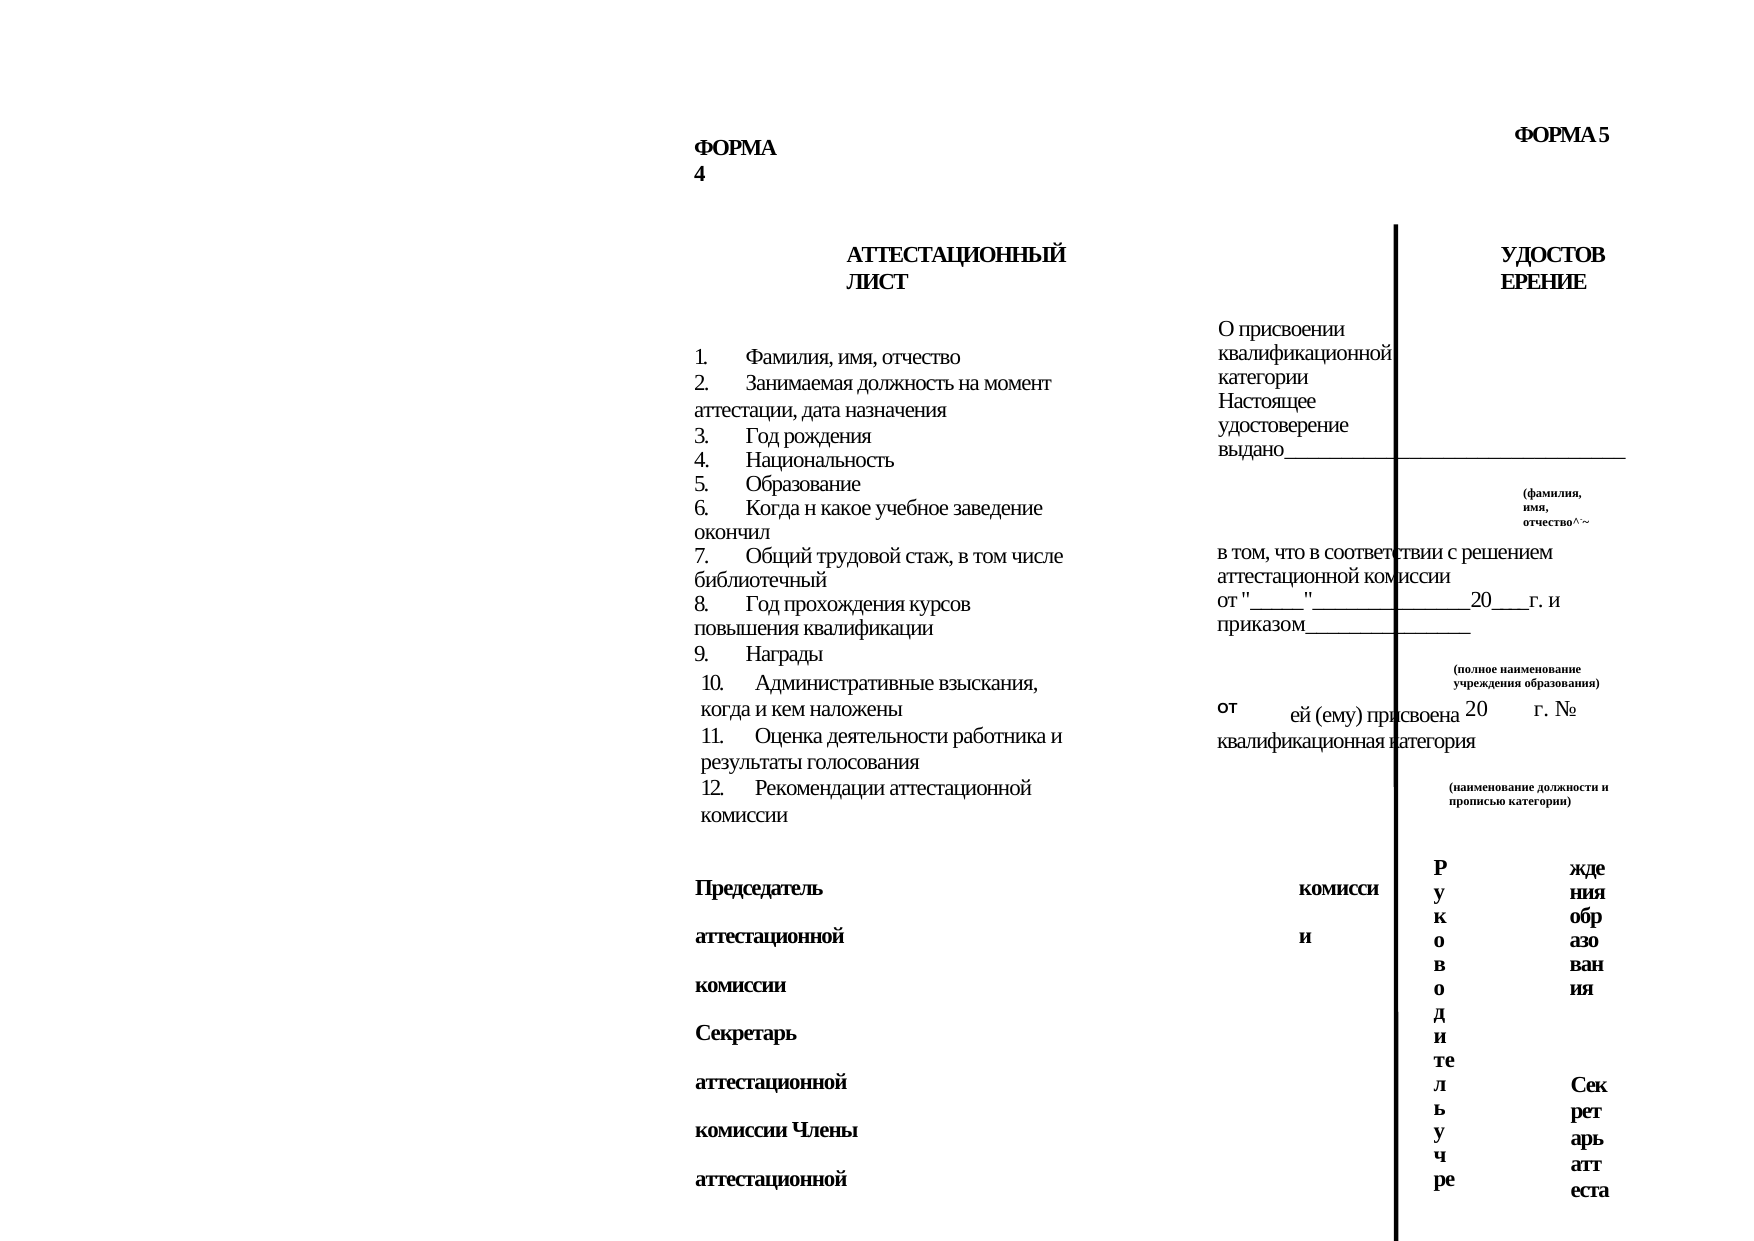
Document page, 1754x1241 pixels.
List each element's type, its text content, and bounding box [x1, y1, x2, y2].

list Фамилия, имя, отчество [694, 343, 1075, 369]
list Общий трудовой стаж, в том числе библиотечный [694, 544, 1075, 592]
text в том, что в соответствии с решением аттестационной комиссии от " " 20 г. и приказом [1399, 540, 1568, 636]
text ФОРМА 4 [694, 134, 791, 187]
list Когда н какое учебное заведение окончил [694, 496, 1075, 544]
text квалификационная категория [1217, 727, 1393, 753]
text 20 г. № [1465, 695, 1577, 721]
text ей (ему) присвоена [1399, 701, 1610, 727]
list Награды [694, 640, 1075, 667]
list Рекомендации аттестационной комиссии [700, 774, 1075, 827]
text ей (ему) присвоена [1217, 701, 1393, 727]
text ОТ [1217, 700, 1237, 717]
text Руководитель учреждения образования [1433, 856, 1455, 1192]
list Год рождения [694, 424, 1075, 448]
list Национальность [694, 448, 1075, 472]
text в том, что в соответствии с решением аттестационной комиссии от " " 20 г. и приказом [1217, 540, 1393, 636]
text Секретарь [1570, 1071, 1610, 1150]
text (фамилия, имя, отчество^-~ [1523, 486, 1610, 529]
list Занимаемая должность на момент аттестации, дата назначения [694, 369, 1075, 422]
text УДОСТОВЕРЕНИЕ [1500, 241, 1610, 294]
text (полное наименование учреждения образования) [1453, 661, 1610, 690]
list Оценка деятельности работника и результаты голосования [700, 722, 1075, 774]
text АТТЕСТАЦИОННЫЙ ЛИСТ [846, 241, 1075, 294]
text квалификационная категория [1399, 727, 1610, 753]
list Административные взыскания, когда и кем наложены [700, 669, 1075, 722]
text Председатель аттестационной комиссии Секретарь аттестационной комиссии Члены аттестационной комиссии [1299, 856, 1383, 953]
text Председатель аттестационной комиссии Секретарь аттестационной комиссии Члены аттестационной комиссии [695, 856, 878, 1196]
text аттестационной комиссии [1570, 1150, 1610, 1203]
text О присвоении квалификационной категории Настоящее удостоверение выдано [1218, 317, 1393, 461]
text (наименование должности и прописью категории) [1449, 780, 1610, 808]
text Руководитель учреждения образования [1569, 856, 1610, 1000]
list Образование [694, 472, 1075, 496]
list Год прохождения курсов повышения квалификации [694, 592, 1075, 640]
text ФОРМА 5 [1514, 121, 1610, 148]
